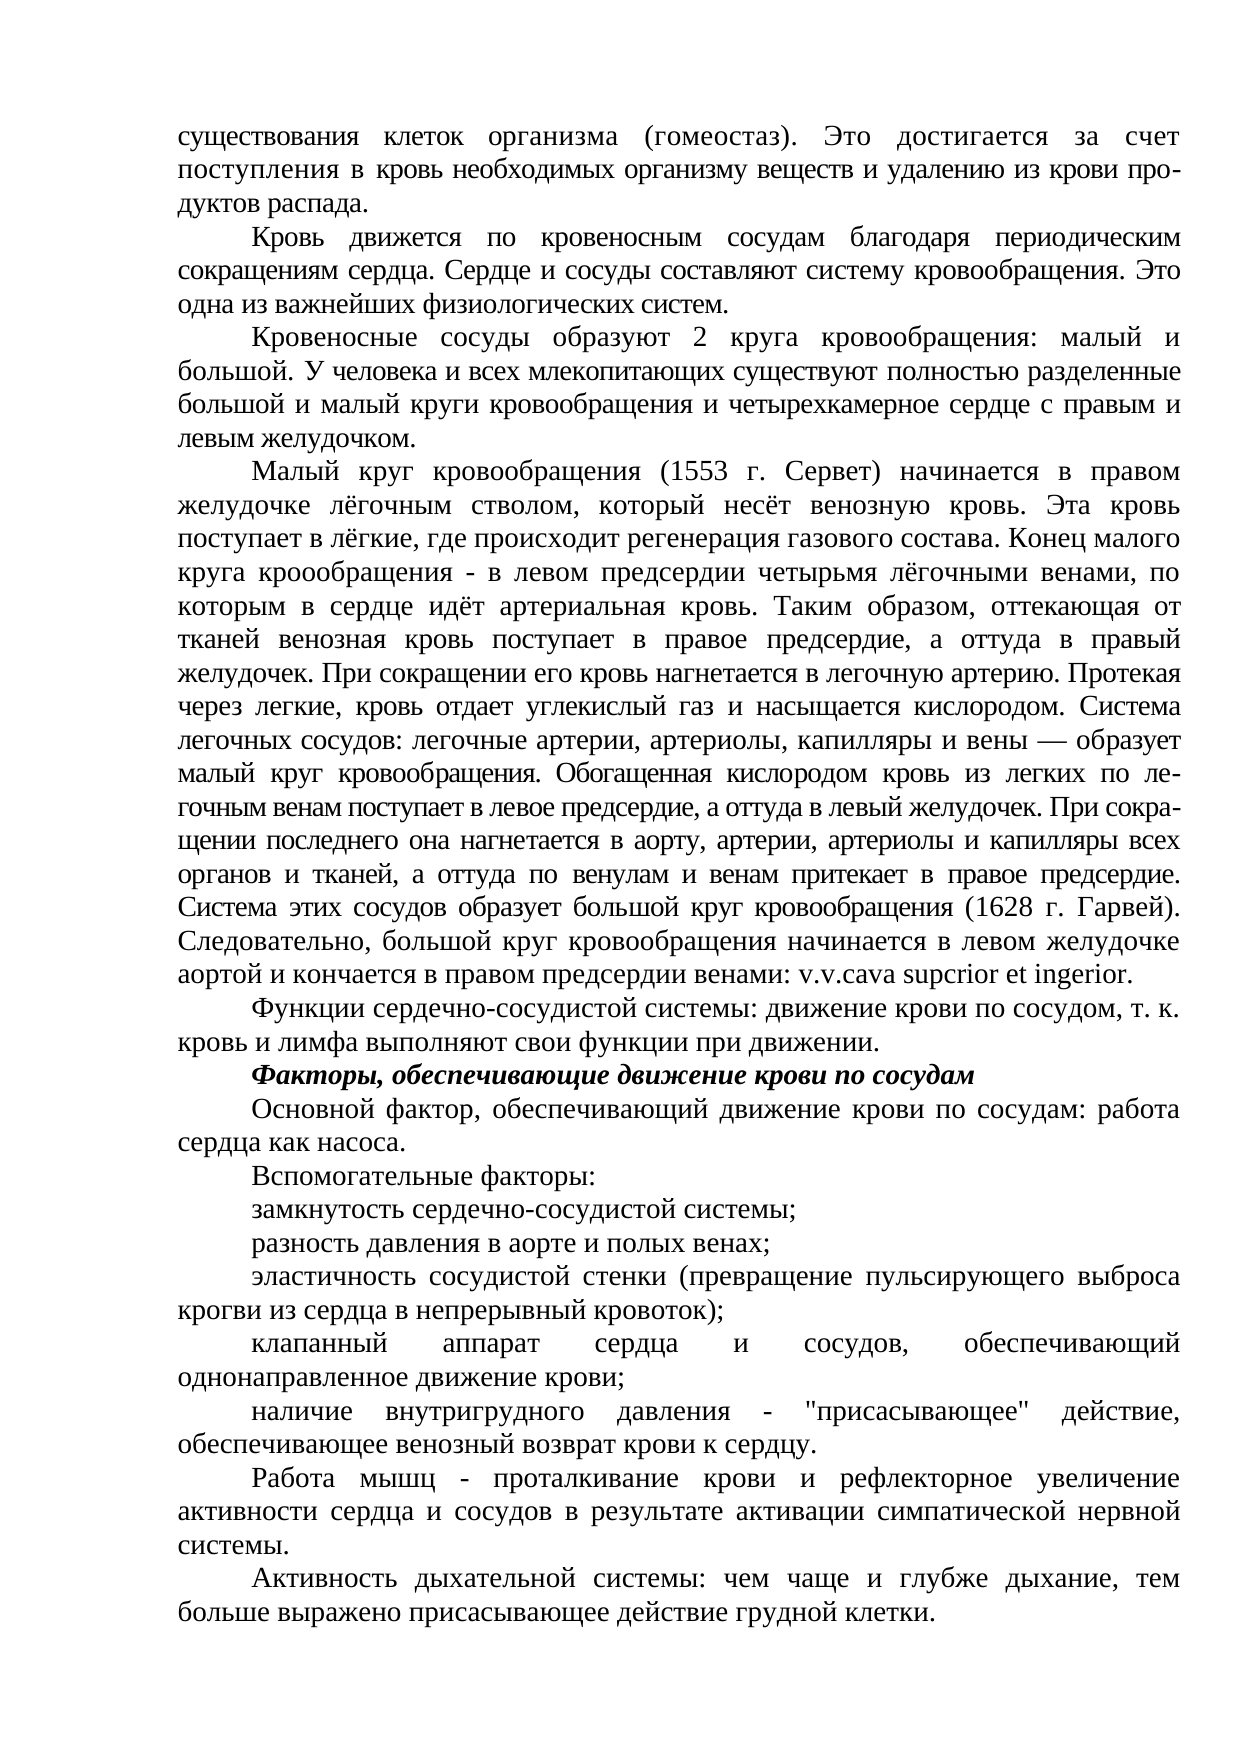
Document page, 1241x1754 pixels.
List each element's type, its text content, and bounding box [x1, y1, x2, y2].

text Активность дыхательной системы: чем чаще и глубже дыхание, тем больше выражено присасывающее действие грудной клетки. [177, 1560, 1181, 1627]
text наличие внутригрудного давления - "присасывающее" действие, обеспечивающее венозный возврат крови к сердцу. [177, 1393, 1181, 1460]
text Кровеносные сосуды образуют 2 круга кровообращения: малый и большой. У человека и всех млекопитающих существуют полностью разделенные большой и малый круги кровообращения и четырехкамерное сердце с правым и левым желудочком. [177, 319, 1181, 453]
text клапанный аппарат сердца и сосудов, обеспечивающий однонаправленное движение крови; [177, 1326, 1181, 1393]
text Работа мышц - проталкивание крови и рефлекторное увеличение активности сердца и сосудов в результате активации симпатической нервной системы. [177, 1460, 1181, 1560]
text Основной фактор, обеспечивающий движение крови по сосудам: работа сердца как насоса. [177, 1091, 1181, 1158]
text разность давления в аорте и полых венах; [177, 1225, 1181, 1258]
text Функции сердечно-сосудистой системы: движение крови по сосудом, т. к. кровь и лимфа выполняют свои функции при движении. [177, 990, 1181, 1057]
text замкнутость сердечно-сосудистой системы; [177, 1191, 1181, 1225]
text Вспомогательные факторы: [177, 1158, 1181, 1191]
text Кровь движется по кровеносным сосудам благодаря периодическим сокращениям сердца. Сердце и сосуды составляют систему кровообращения. Это одна из важнейших физиологических систем. [177, 219, 1181, 319]
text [177, 118, 1181, 219]
text Малый круг кровообращения (1553 г. Сервет) начинается в правом желудочке лёгочным стволом, который несёт венозную кровь. Эта кровь поступает в лёгкие, где происходит регенерация газового состава. Конец малого круга кроообращения - в левом предсердии четырьмя лёгочными венами, по которым в сердце идёт артериальная кровь. Таким образом, оттекающая от тканей венозная кровь поступает в правое предсердие, а оттуда в правый желудочек. При сокращении его кровь нагнетается в легочную артерию. Протекая через легкие, кровь отдает углекислый газ и насыщается кислородом. Система легочных сосудов: легочные артерии, артериолы, капилляры и вены — образует малый круг кровообращения. Обогащенная кислородом кровь из легких по легочным венам поступает в левое предсердие, а оттуда в левый желудочек. При сокращении последнего она нагнетается в аорту, артерии, артериолы и капилляры всех органов и тканей, а оттуда по венулам и венам притекает в правое предсердие. Система этих сосудов образует большой круг кровообращения (1628 г. Гарвей). Следовательно, большой круг кровообращения начинается в левом желудочке аортой и кончается в правом предсердии венами: v.v.cava supcrior et ingerior. [177, 453, 1181, 990]
text эластичность сосудистой стенки (превращение пульсирующего выброса крогви из сердца в непрерывный кровоток); [177, 1258, 1181, 1326]
subtitle Факторы, обеспечивающие движение крови по сосудам [177, 1057, 1181, 1091]
